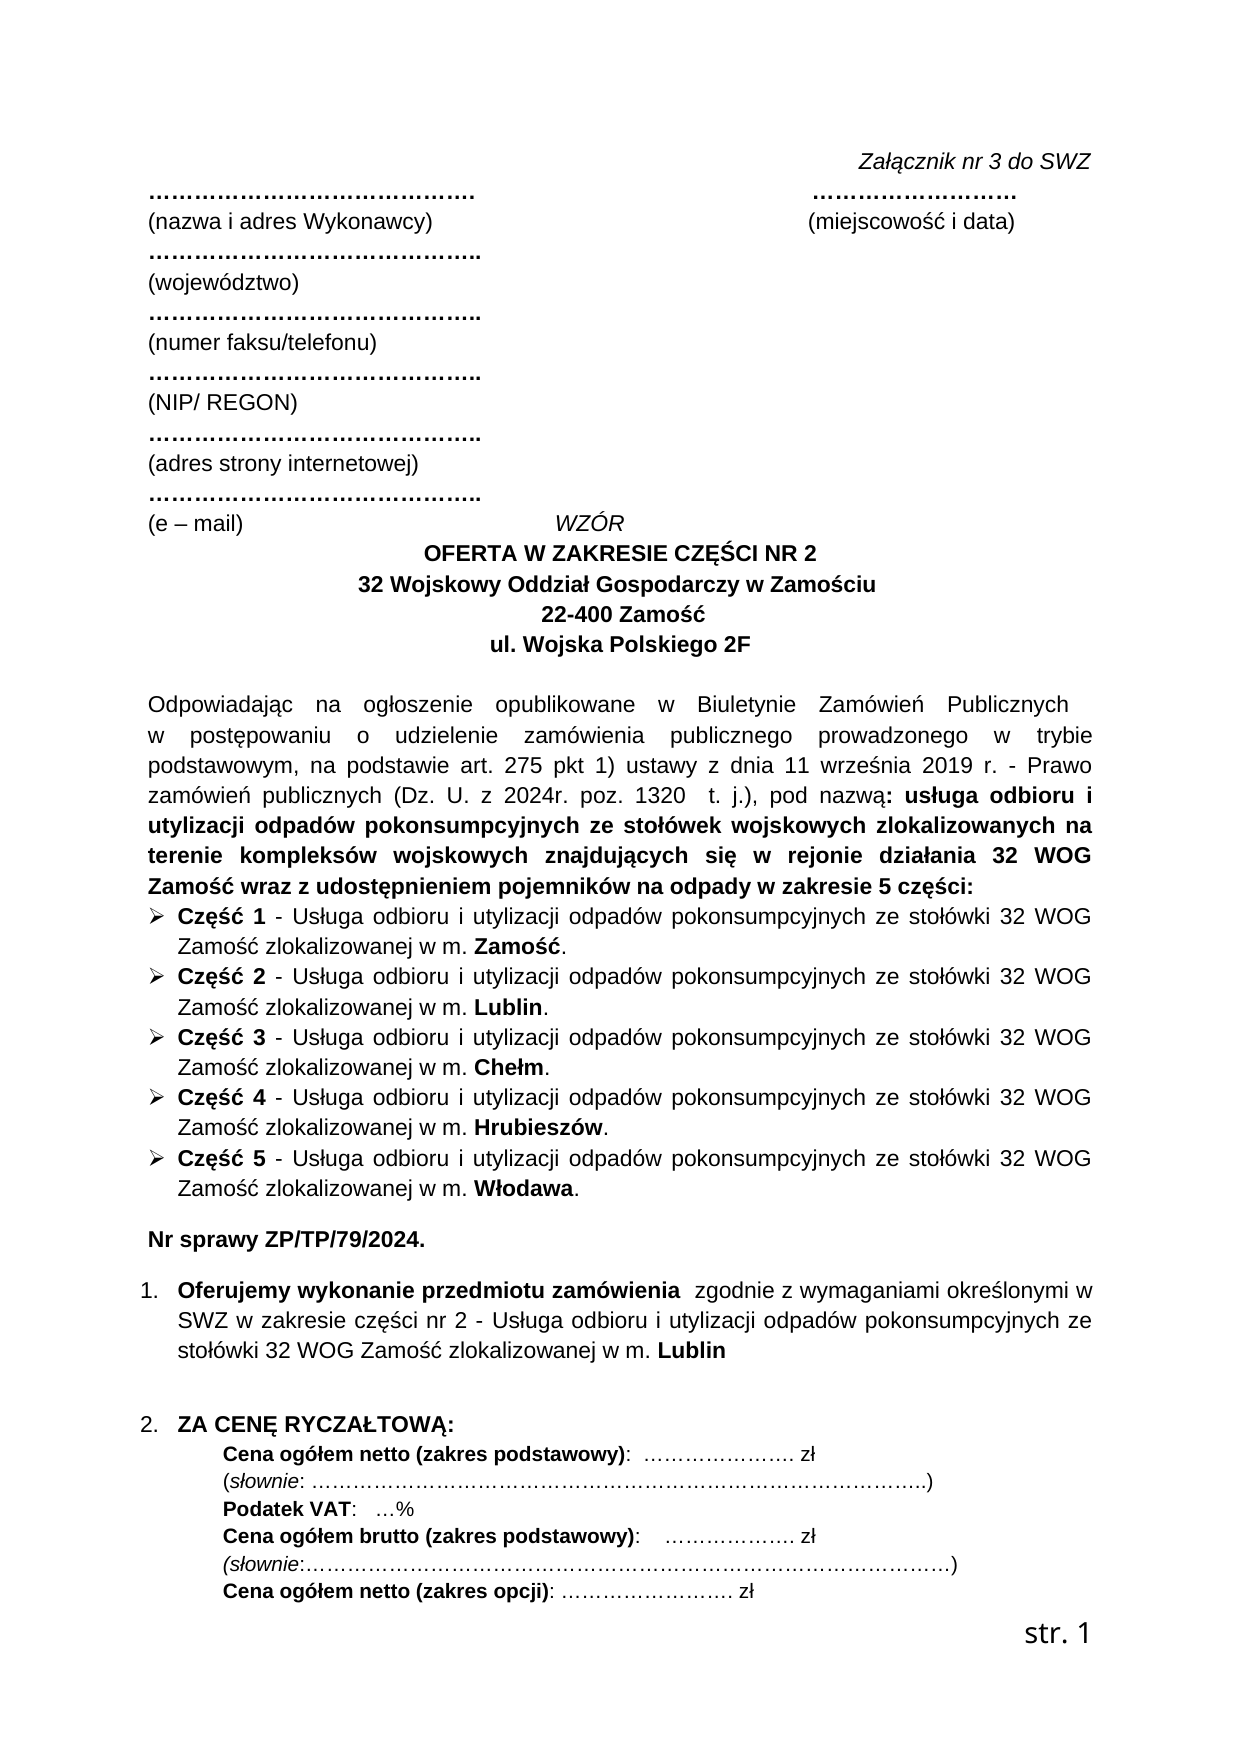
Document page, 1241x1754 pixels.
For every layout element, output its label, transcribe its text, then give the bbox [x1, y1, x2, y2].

list Cena ogółem netto (zakres podstawowy): …………………. zł [223, 1442, 1093, 1466]
text OFERTA W ZAKRESIE CZĘŚCI NR 2 [148, 540, 1093, 567]
text (NIP/ REGON) [148, 389, 1093, 416]
text Załącznik nr 3 do SWZ [148, 148, 1093, 174]
text ul. Wojska Polskiego 2F [148, 631, 1093, 657]
text (numer faksu/telefonu) [148, 329, 1093, 355]
list Cena ogółem netto (zakres opcji): ……………………. zł [223, 1579, 1093, 1603]
text …………………………………….. [148, 419, 1093, 446]
text ……………………………………. ……………………… [148, 178, 1093, 204]
list (słownie: ……………………………………………………………………………..) [223, 1469, 1093, 1493]
text (adres strony internetowej) [148, 450, 1093, 476]
list Część 4 - Usługa odbioru i utylizacji odpadów pokonsumpcyjnych ze stołówki 32 WOG Zamość zlokalizowanej w m. Hrubieszów. [148, 1084, 1093, 1141]
text Nr sprawy ZP/TP/79/2024. [148, 1226, 1093, 1252]
text …………………………………….. [148, 238, 1093, 264]
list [223, 1552, 1093, 1576]
list Podatek VAT: …% [223, 1497, 1093, 1521]
list ZA CENĘ RYCZAŁTOWĄ: [140, 1411, 1093, 1438]
text 32 Wojskowy Oddział Gospodarczy w Zamościu 22-400 Zamość [148, 571, 1093, 627]
list Część 1 - Usługa odbioru i utylizacji odpadów pokonsumpcyjnych ze stołówki 32 WOG Zamość zlokalizowanej w m. Zamość. [148, 903, 1093, 959]
list Część 5 - Usługa odbioru i utylizacji odpadów pokonsumpcyjnych ze stołówki 32 WOG Zamość zlokalizowanej w m. Włodawa. [148, 1144, 1093, 1201]
list Część 2 - Usługa odbioru i utylizacji odpadów pokonsumpcyjnych ze stołówki 32 WOG Zamość zlokalizowanej w m. Lublin. [148, 963, 1093, 1020]
list Cena ogółem brutto (zakres podstawowy): ………………. zł [223, 1524, 1093, 1548]
text …………………………………….. [148, 480, 1093, 506]
text (e – mail) WZÓR [148, 510, 1093, 536]
text …………………………………….. [148, 359, 1093, 385]
list Część 3 - Usługa odbioru i utylizacji odpadów pokonsumpcyjnych ze stołówki 32 WOG Zamość zlokalizowanej w m. Chełm. [148, 1024, 1093, 1080]
text Odpowiadając na ogłoszenie opublikowane w Biuletynie Zamówień Publicznych w postępowaniu o udzielenie zamówienia publicznego prowadzonego w trybie podstawowym, na podstawie art. 275 pkt 1) ustawy z dnia 11 września 2019 r. - Prawo zamówień publicznych (Dz. U. z 2024r. poz. 1320 t. j.), pod nazwą: usługa odbioru i utylizacji odpadów pokonsumpcyjnych ze stołówek wojskowych zlokalizowanych na terenie kompleksów wojskowych znajdujących się w rejonie działania 32 WOG Zamość wraz z udostępnieniem pojemników na odpady w zakresie 5 części: [148, 691, 1093, 899]
text …………………………………….. [148, 299, 1093, 325]
list Oferujemy wykonanie przedmiotu zamówienia zgodnie z wymaganiami określonymi w SWZ w zakresie części nr 2 - Usługa odbioru i utylizacji odpadów pokonsumpcyjnych ze stołówki 32 WOG Zamość zlokalizowanej w m. Lublin [140, 1277, 1093, 1363]
text (nazwa i adres Wykonawcy) (miejscowość i data) [148, 208, 1093, 234]
text (województwo) [148, 268, 1093, 295]
